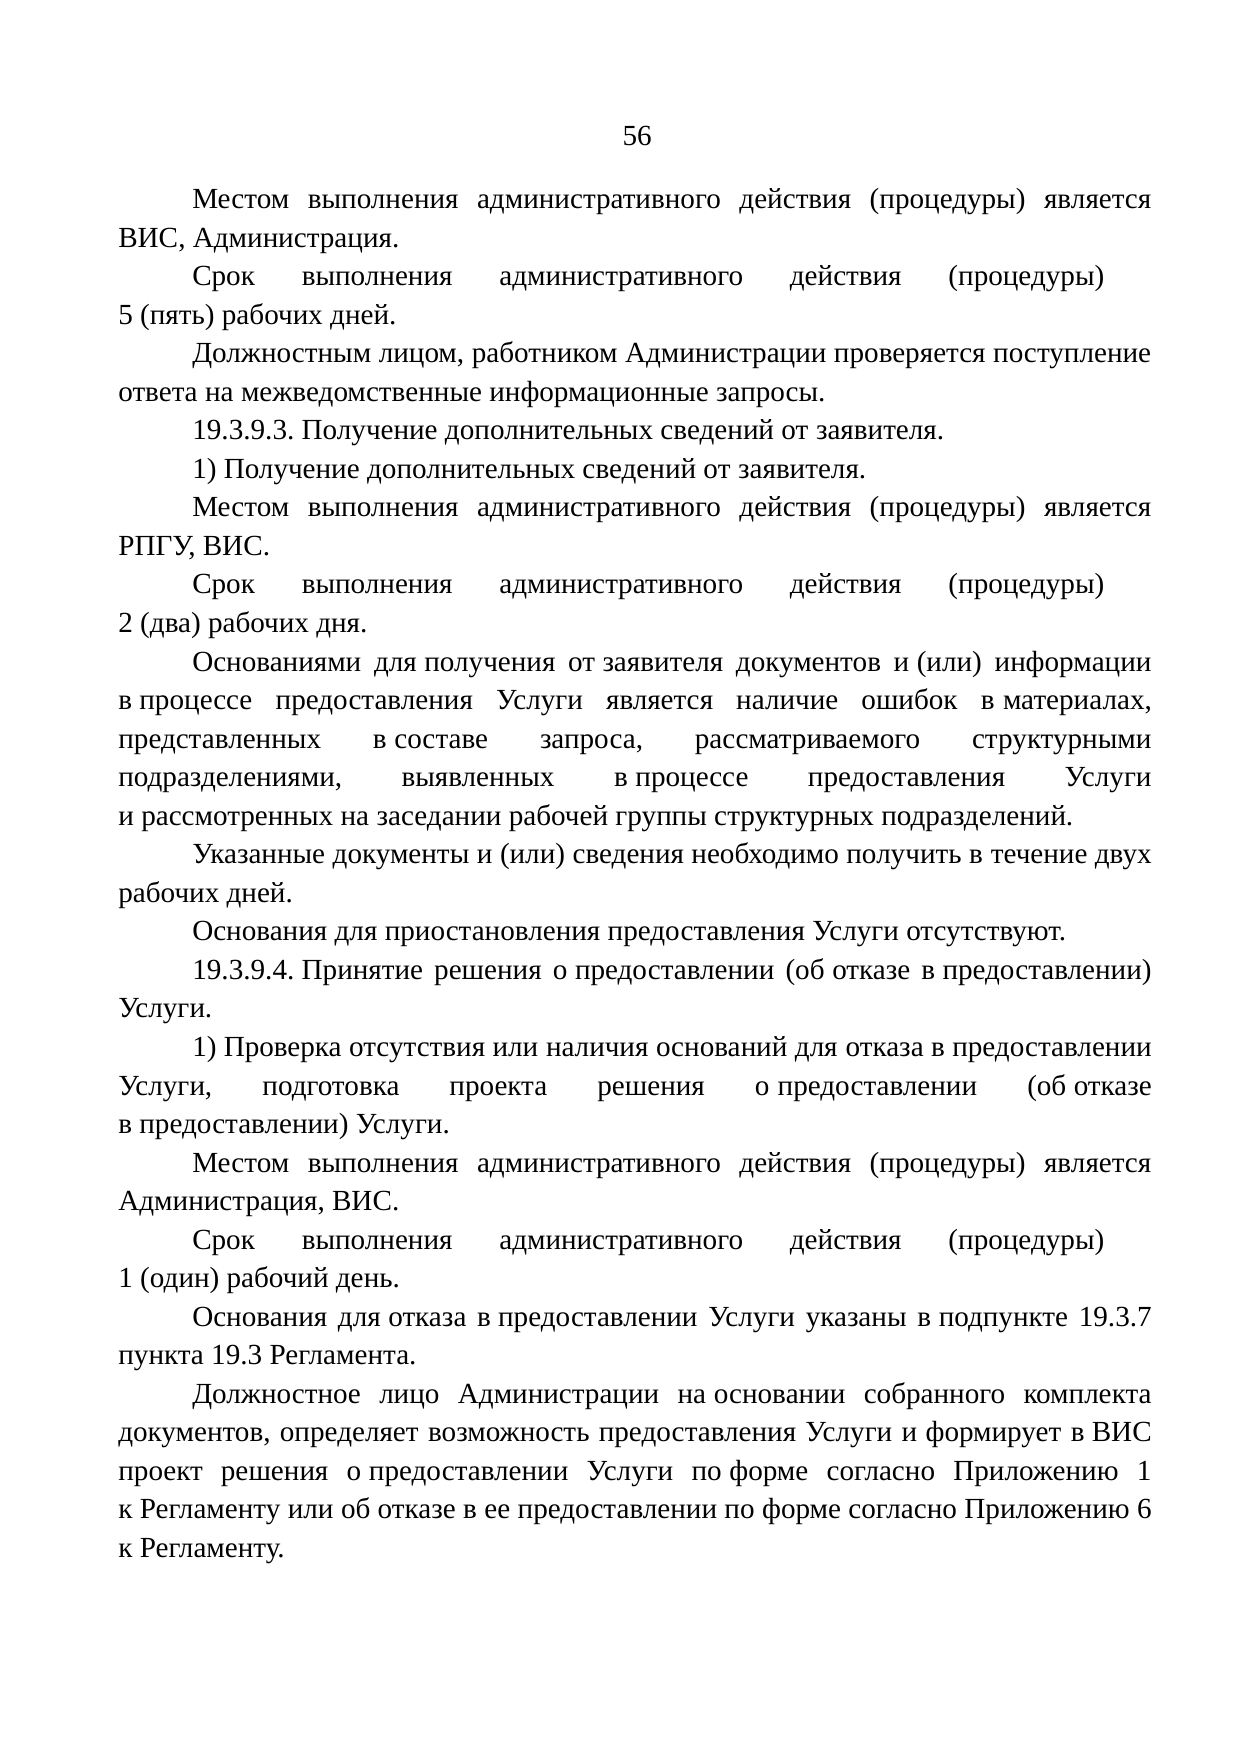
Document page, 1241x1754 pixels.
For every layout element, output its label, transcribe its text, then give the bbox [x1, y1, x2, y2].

text Местом выполнения административного действия (процедуры) является РПГУ, ВИС. [118, 489, 1152, 562]
text Местом выполнения административного действия (процедуры) является Администрация, ВИС. [118, 1145, 1152, 1217]
text Местом выполнения административного действия (процедуры) является ВИС, Администрация. [118, 181, 1152, 253]
text Срок выполнения административного действия (процедуры) 5 (пять) рабочих дней. [118, 258, 1152, 330]
text 1) Получение дополнительных сведений от заявителя. [118, 451, 1152, 484]
text Указанные документы и (или) сведения необходимо получить в течение двух рабочих дней. [118, 836, 1152, 908]
text 1) Проверка отсутствия или наличия оснований для отказа в предоставлении Услуги, подготовка проекта решения о предоставлении (об отказе в предоставлении) Услуги. [118, 1029, 1152, 1140]
text Основания для отказа в предоставлении Услуги указаны в подпункте 19.3.7 пункта 19.3 Регламента. [118, 1299, 1152, 1371]
text Основаниями для получения от заявителя документов и (или) информации в процессе предоставления Услуги является наличие ошибок в материалах, представленных в составе запроса, рассматриваемого структурными подразделениями, выявленных в процессе предоставления Услуги и рассмотренных на заседании рабочей группы структурных подразделений. [118, 644, 1152, 831]
text 19.3.9.4. Принятие решения о предоставлении (об отказе в предоставлении) Услуги. [118, 952, 1152, 1024]
text Должностное лицо Администрации на основании собранного комплекта документов, определяет возможность предоставления Услуги и формирует в ВИС проект решения о предоставлении Услуги по форме согласно Приложению 1 к Регламенту или об отказе в ее предоставлении по форме согласно Приложению 6 к Регламенту. [118, 1376, 1152, 1564]
text 19.3.9.3. Получение дополнительных сведений от заявителя. [118, 412, 1152, 446]
text Основания для приостановления предоставления Услуги отсутствуют. [118, 913, 1152, 947]
text Срок выполнения административного действия (процедуры) 1 (один) рабочий день. [118, 1222, 1152, 1294]
text Должностным лицом, работником Администрации проверяется поступление ответа на межведомственные информационные запросы. [118, 335, 1152, 407]
text Срок выполнения административного действия (процедуры) 2 (два) рабочих дня. [118, 567, 1152, 639]
